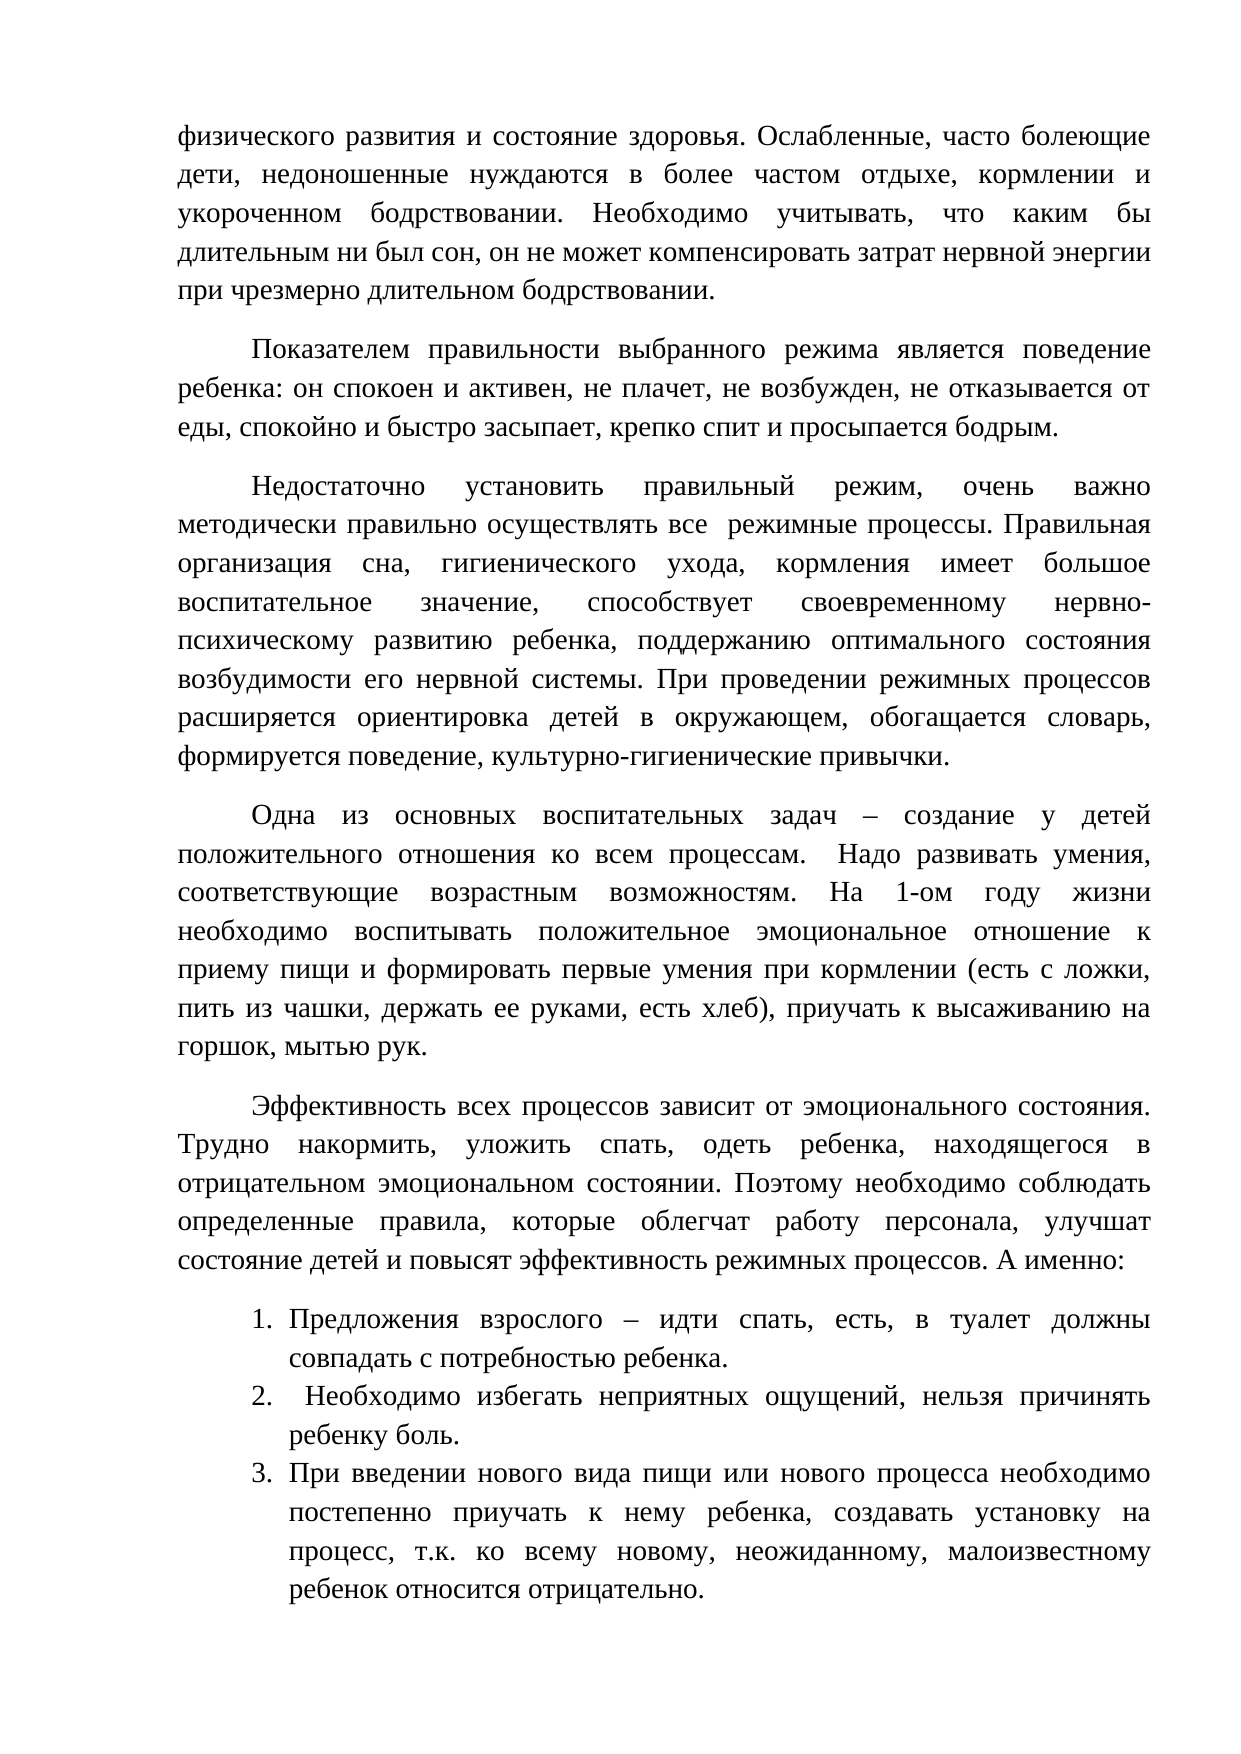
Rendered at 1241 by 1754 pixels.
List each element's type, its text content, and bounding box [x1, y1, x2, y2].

list Необходимо избегать неприятных ощущений, нельзя причинять ребенку боль. [251, 1378, 1152, 1451]
text Одна из основных воспитательных задач – создание у детей положительного отношения ко всем процессам. Надо развивать умения, соответствующие возрастным возможностям. На 1-ом году жизни необходимо воспитывать положительное эмоциональное отношение к приему пищи и формировать первые умения при кормлении (есть с ложки, пить из чашки, держать ее руками, есть хлеб), приучать к высаживанию на горшок, мытью рук. [177, 797, 1152, 1062]
list Предложения взрослого – идти спать, есть, в туалет должны совпадать с потребностью ребенка. [251, 1301, 1152, 1373]
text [177, 118, 1152, 306]
text Недостаточно установить правильный режим, очень важно методически правильно осуществлять все режимные процессы. Правильная организация сна, гигиенического ухода, кормления имеет большое воспитательное значение, способствует своевременному нервно-психическому развитию ребенка, поддержанию оптимального состояния возбудимости его нервной системы. При проведении режимных процессов расширяется ориентировка детей в окружающем, обогащается словарь, формируется поведение, культурно-гигиенические привычки. [177, 468, 1152, 771]
text Эффективность всех процессов зависит от эмоционального состояния. Трудно накормить, уложить спать, одеть ребенка, находящегося в отрицательном эмоциональном состоянии. Поэтому необходимо соблюдать определенные правила, которые облегчат работу персонала, улучшат состояние детей и повысят эффективность режимных процессов. А именно: [177, 1088, 1152, 1276]
text Показателем правильности выбранного режима является поведение ребенка: он спокоен и активен, не плачет, не возбужден, не отказывается от еды, спокойно и быстро засыпает, крепко спит и просыпается бодрым. [177, 332, 1152, 442]
list При введении нового вида пищи или нового процесса необходимо постепенно приучать к нему ребенка, создавать установку на процесс, т.к. ко всему новому, неожиданному, малоизвестному ребенок относится отрицательно. [251, 1456, 1152, 1605]
